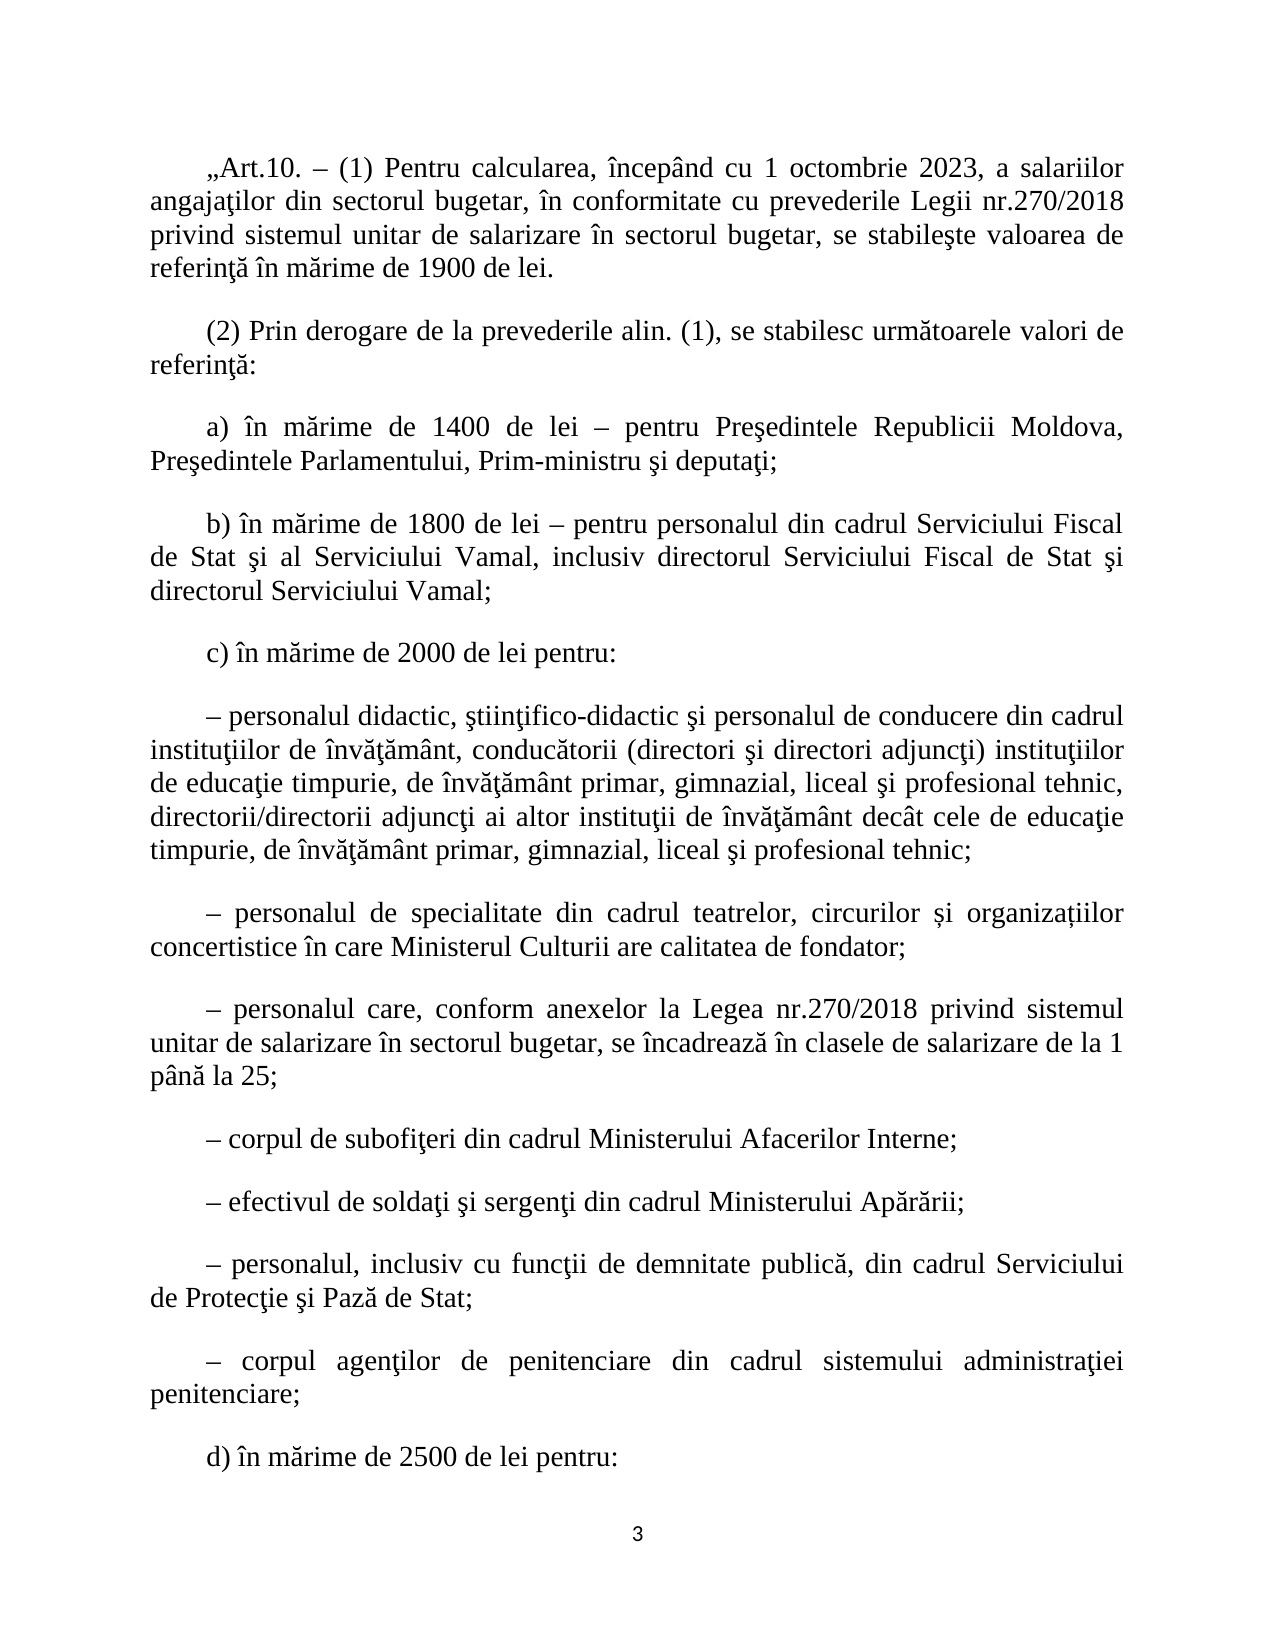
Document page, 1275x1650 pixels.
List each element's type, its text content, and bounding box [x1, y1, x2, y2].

text – efectivul de soldaţi şi sergenţi din cadrul Ministerului Apărării; [150, 1184, 1125, 1217]
text – corpul de subofiţeri din cadrul Ministerului Afacerilor Interne; [150, 1121, 1125, 1155]
text c) în mărime de 2000 de lei pentru: [150, 636, 1125, 669]
text – personalul didactic, ştiinţifico-didactic şi personalul de conducere din cadrul instituţiilor de învăţământ, conducătorii (directori şi directori adjuncţi) instituţiilor de educaţie timpurie, de învăţământ primar, gimnazial, liceal şi profesional tehnic, directorii/directorii adjuncţi ai altor instituţii de învăţământ decât cele de educaţie timpurie, de învăţământ primar, gimnazial, liceal şi profesional tehnic; [150, 698, 1125, 866]
text b) în mărime de 1800 de lei – pentru personalul din cadrul Serviciului Fiscal de Stat şi al Serviciului Vamal, inclusiv directorul Serviciului Fiscal de Stat şi directorul Serviciului Vamal; [150, 506, 1125, 606]
text a) în mărime de 1400 de lei – pentru Preşedintele Republicii Moldova, Preşedintele Parlamentului, Prim-ministru şi deputaţi; [150, 409, 1125, 477]
text „Art.10. – (1) Pentru calcularea, începând cu 1 octombrie 2023, a salariilor angajaţilor din sectorul bugetar, în conformitate cu prevederile Legii nr.270/2018 privind sistemul unitar de salarizare în sectorul bugetar, se stabileşte valoarea de referinţă în mărime de 1900 de lei. [150, 150, 1125, 284]
text – personalul, inclusiv cu funcţii de demnitate publică, din cadrul Serviciului de Protecţie şi Pază de Stat; [150, 1247, 1125, 1314]
text – corpul agenţilor de penitenciare din cadrul sistemului administraţiei penitenciare; [150, 1343, 1125, 1410]
text (2) Prin derogare de la prevederile alin. (1), se stabilesc următoarele valori de referinţă: [150, 313, 1125, 380]
text – personalul de specialitate din cadrul teatrelor, circurilor și organizațiilor concertistice în care Ministerul Culturii are calitatea de fondator; [150, 895, 1125, 962]
text – personalul care, conform anexelor la Legea nr.270/2018 privind sistemul unitar de salarizare în sectorul bugetar, se încadrează în clasele de salarizare de la 1 până la 25; [150, 991, 1125, 1092]
text d) în mărime de 2500 de lei pentru: [150, 1439, 1125, 1473]
